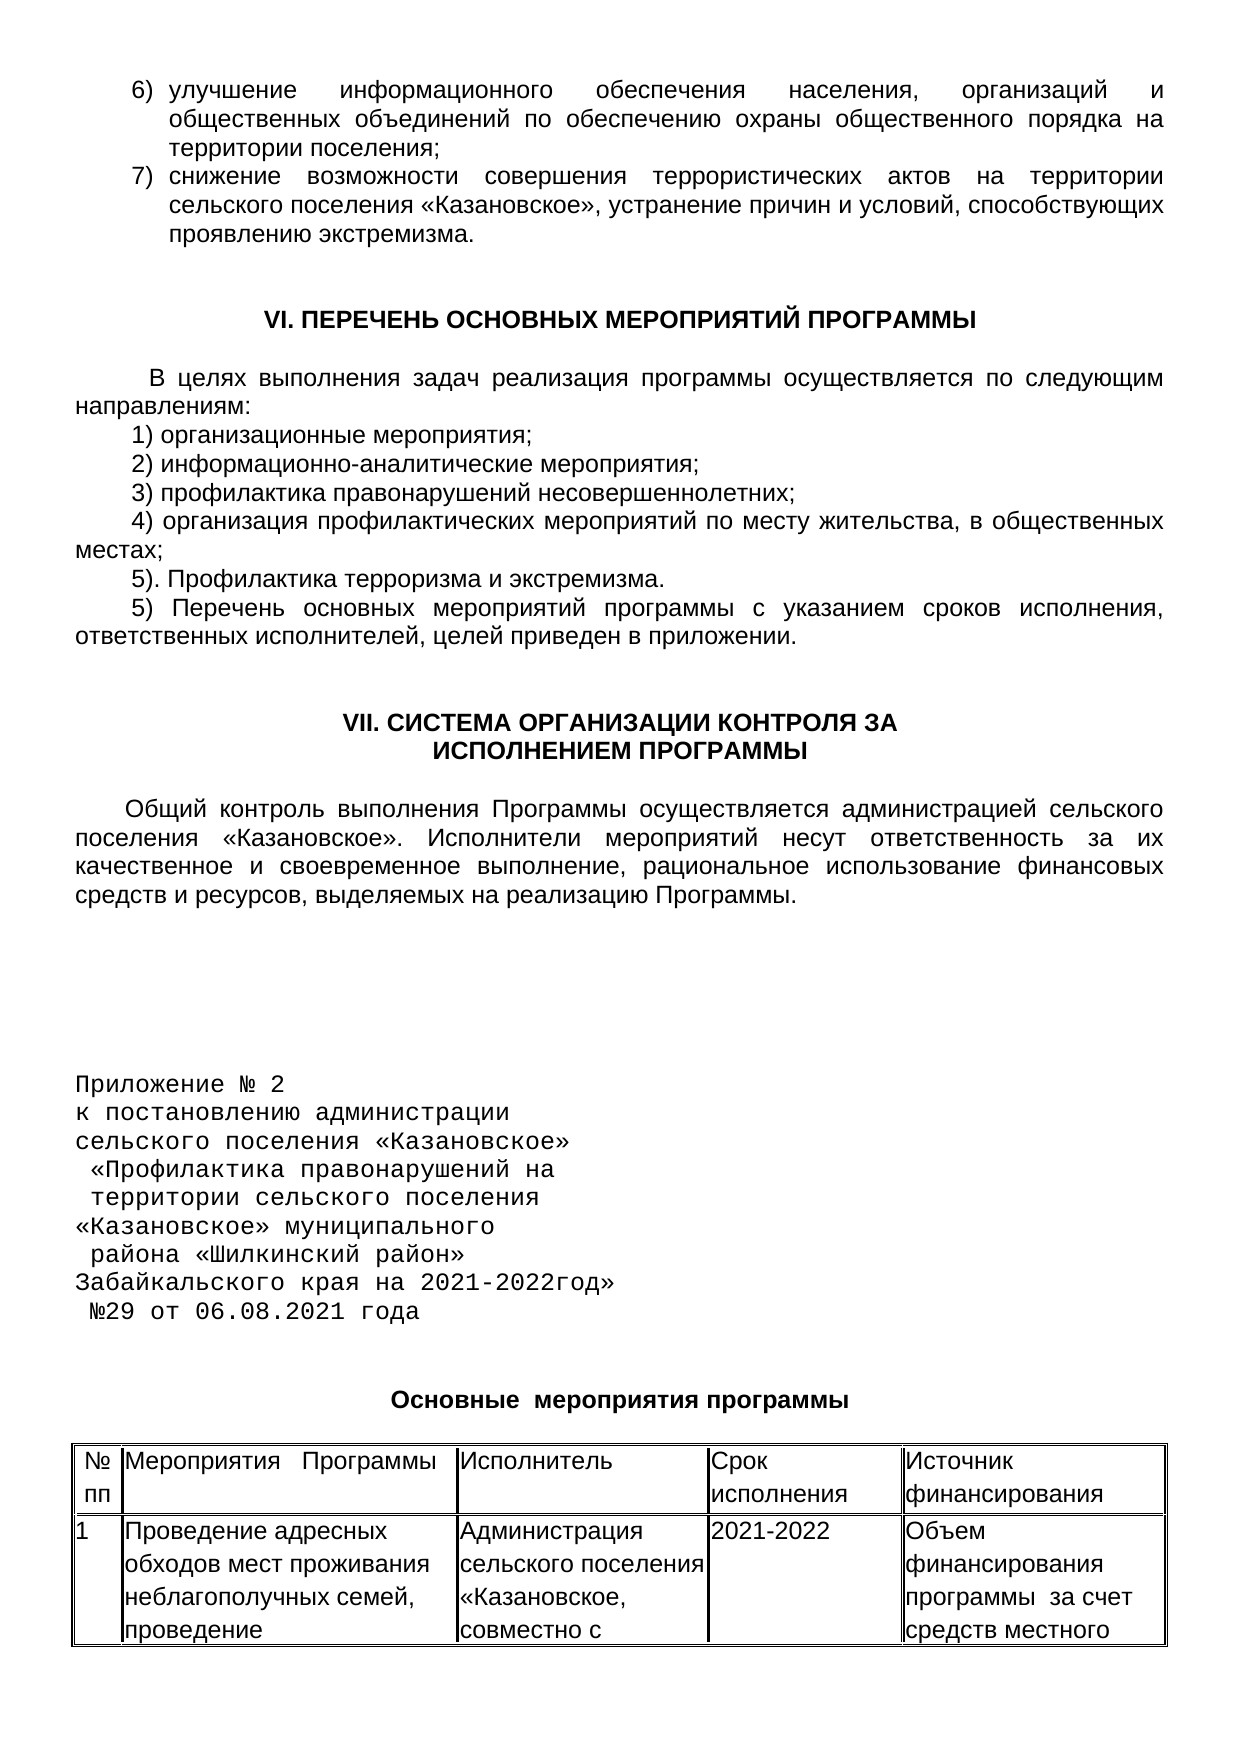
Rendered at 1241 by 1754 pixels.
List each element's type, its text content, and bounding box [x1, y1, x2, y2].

table_header Срок исполнения [708, 1444, 903, 1512]
list снижение возможности совершения террористических актов на территории сельского поселения «Казановское», устранение причин и условий, способствующих проявлению экстремизма. [131, 161, 1165, 247]
text Приложение № 2 [75, 1072, 1165, 1100]
text VII. СИСТЕМА ОРГАНИЗАЦИИ КОНТРОЛЯ ЗА [75, 707, 1165, 736]
text территории сельского поселения [75, 1185, 1165, 1213]
table_header № пп [75, 1444, 122, 1512]
table_cell 2021-2022 [708, 1513, 903, 1643]
text 3) профилактика правонарушений несовершеннолетних; [75, 477, 1165, 506]
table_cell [457, 1516, 708, 1643]
text 4) организация профилактических мероприятий по месту жительства, в общественных местах; [75, 506, 1165, 564]
text «Казановское» муниципального [75, 1213, 1165, 1242]
table_header Источник финансирования [903, 1446, 1164, 1512]
text Общий контроль выполнения Программы осуществляется администрацией сельского поселения «Казановское». Исполнители мероприятий несут ответственность за их качественное и своевременное выполнение, рациональное использование финансовых средств и ресурсов, выделяемых на реализацию Программы. [75, 794, 1165, 909]
list улучшение информационного обеспечения населения, организаций и общественных объединений по обеспечению охраны общественного порядка на территории поселения; [131, 75, 1165, 161]
text VI. ПЕРЕЧЕНЬ ОСНОВНЫХ МЕРОПРИЯТИЙ ПРОГРАММЫ [75, 305, 1165, 334]
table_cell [903, 1513, 1165, 1643]
text района «Шилкинский район» [75, 1242, 1165, 1270]
text 2) информационно-аналитические мероприятия; [75, 449, 1165, 477]
text «Профилактика правонарушений на [75, 1157, 1165, 1185]
text Забайкальского края на 2021-2022год» [75, 1270, 1165, 1298]
text 5) Перечень основных мероприятий программы с указанием сроков исполнения, ответственных исполнителей, целей приведен в приложении. [75, 592, 1165, 650]
text сельского поселения «Казановское» [75, 1128, 1165, 1157]
text к постановлению администрации [75, 1100, 1165, 1128]
text В целях выполнения задач реализация программы осуществляется по следующим направлениям: [75, 362, 1165, 420]
text ИСПОЛНЕНИЕМ ПРОГРАММЫ [75, 736, 1165, 765]
table_header Мероприятия Программы [122, 1446, 457, 1512]
text №29 от 06.08.2021 года [75, 1298, 1165, 1327]
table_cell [122, 1516, 457, 1643]
text 5). Профилактика терроризма и экстремизма. [75, 564, 1165, 592]
text 1) организационные мероприятия; [75, 420, 1165, 449]
text Основные мероприятия программы [75, 1384, 1165, 1413]
table_cell 1 [75, 1513, 122, 1643]
table_header Исполнитель [457, 1446, 708, 1512]
